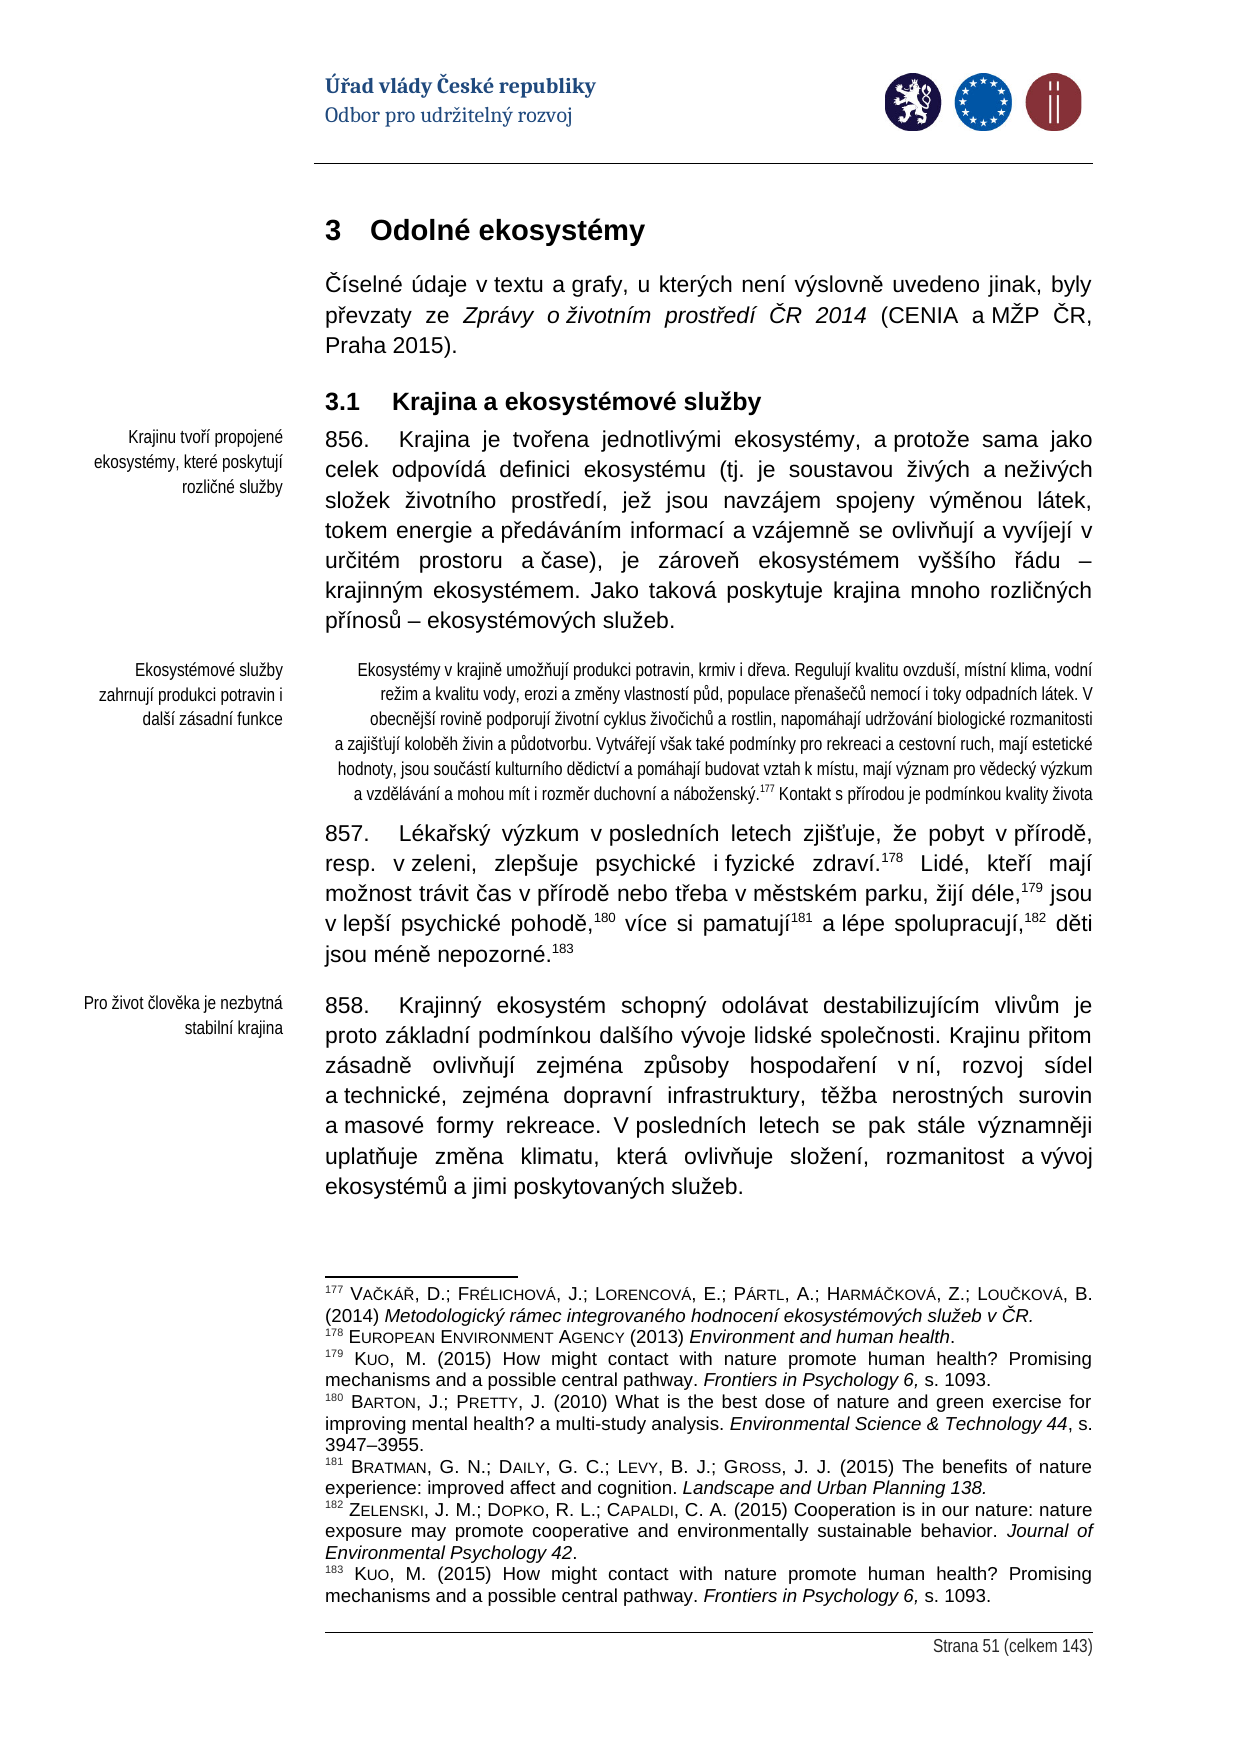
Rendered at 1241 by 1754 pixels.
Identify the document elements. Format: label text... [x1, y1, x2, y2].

text Krajina je tvořena jednotlivými ekosystémy, a protože sama jako celek odpovídá definici ekosystému (tj. je soustavou živých a neživých složek životního prostředí, jež jsou navzájem spojeny výměnou látek, tokem energie a předáváním informací a vzájemně se ovlivňují a vyvíjejí v určitém prostoru a čase), je zároveň ekosystémem vyššího řádu – krajinným ekosystémem. Jako taková poskytuje krajina mnoho rozličných přínosů – ekosystémových služeb. [325, 426, 1093, 634]
text Pro život člověka je nezbytná stabilní krajina [82, 992, 283, 1038]
text Lékařský výzkum v posledních letech zjišťuje, že pobyt v přírodě, resp. v zeleni, zlepšuje psychické i fyzické zdraví. Lidé, kteří mají možnost trávit čas v přírodě nebo třeba v městském parku, žijí déle, jsou v lepší psychické pohodě, více si pamatují a lépe spolupracují, děti jsou méně nepozorné. [325, 820, 1093, 967]
subtitle Odolné ekosystémy [325, 213, 1093, 246]
text Kontakt s přírodou je podmínkou kvality života [325, 658, 1093, 804]
subtitle Krajina a ekosystémové služby [325, 387, 1093, 416]
text Číselné údaje v textu a grafy, u kterých není výslovně uvedeno jinak, byly převzaty ze Zprávy o životním prostředí ČR 2014 (CENIA a MŽP ČR, Praha 2015). [325, 271, 1093, 358]
text Ekosystémové služby zahrnují produkci potravin i další zásadní funkce [82, 659, 283, 730]
picture [885, 73, 1082, 131]
text Krajinu tvoří propojené ekosystémy, které poskytují rozličné služby [82, 426, 283, 497]
text Krajinný ekosystém schopný odolávat destabilizujícím vlivům je proto základní podmínkou dalšího vývoje lidské společnosti. Krajinu přitom zásadně ovlivňují zejména způsoby hospodaření v ní, rozvoj sídel a technické, zejména dopravní infrastruktury, těžba nerostných surovin a masové formy rekreace. V posledních letech se pak stále významněji uplatňuje změna klimatu, která ovlivňuje složení, rozmanitost a vývoj ekosystémů a jimi poskytovaných služeb. [325, 992, 1093, 1199]
